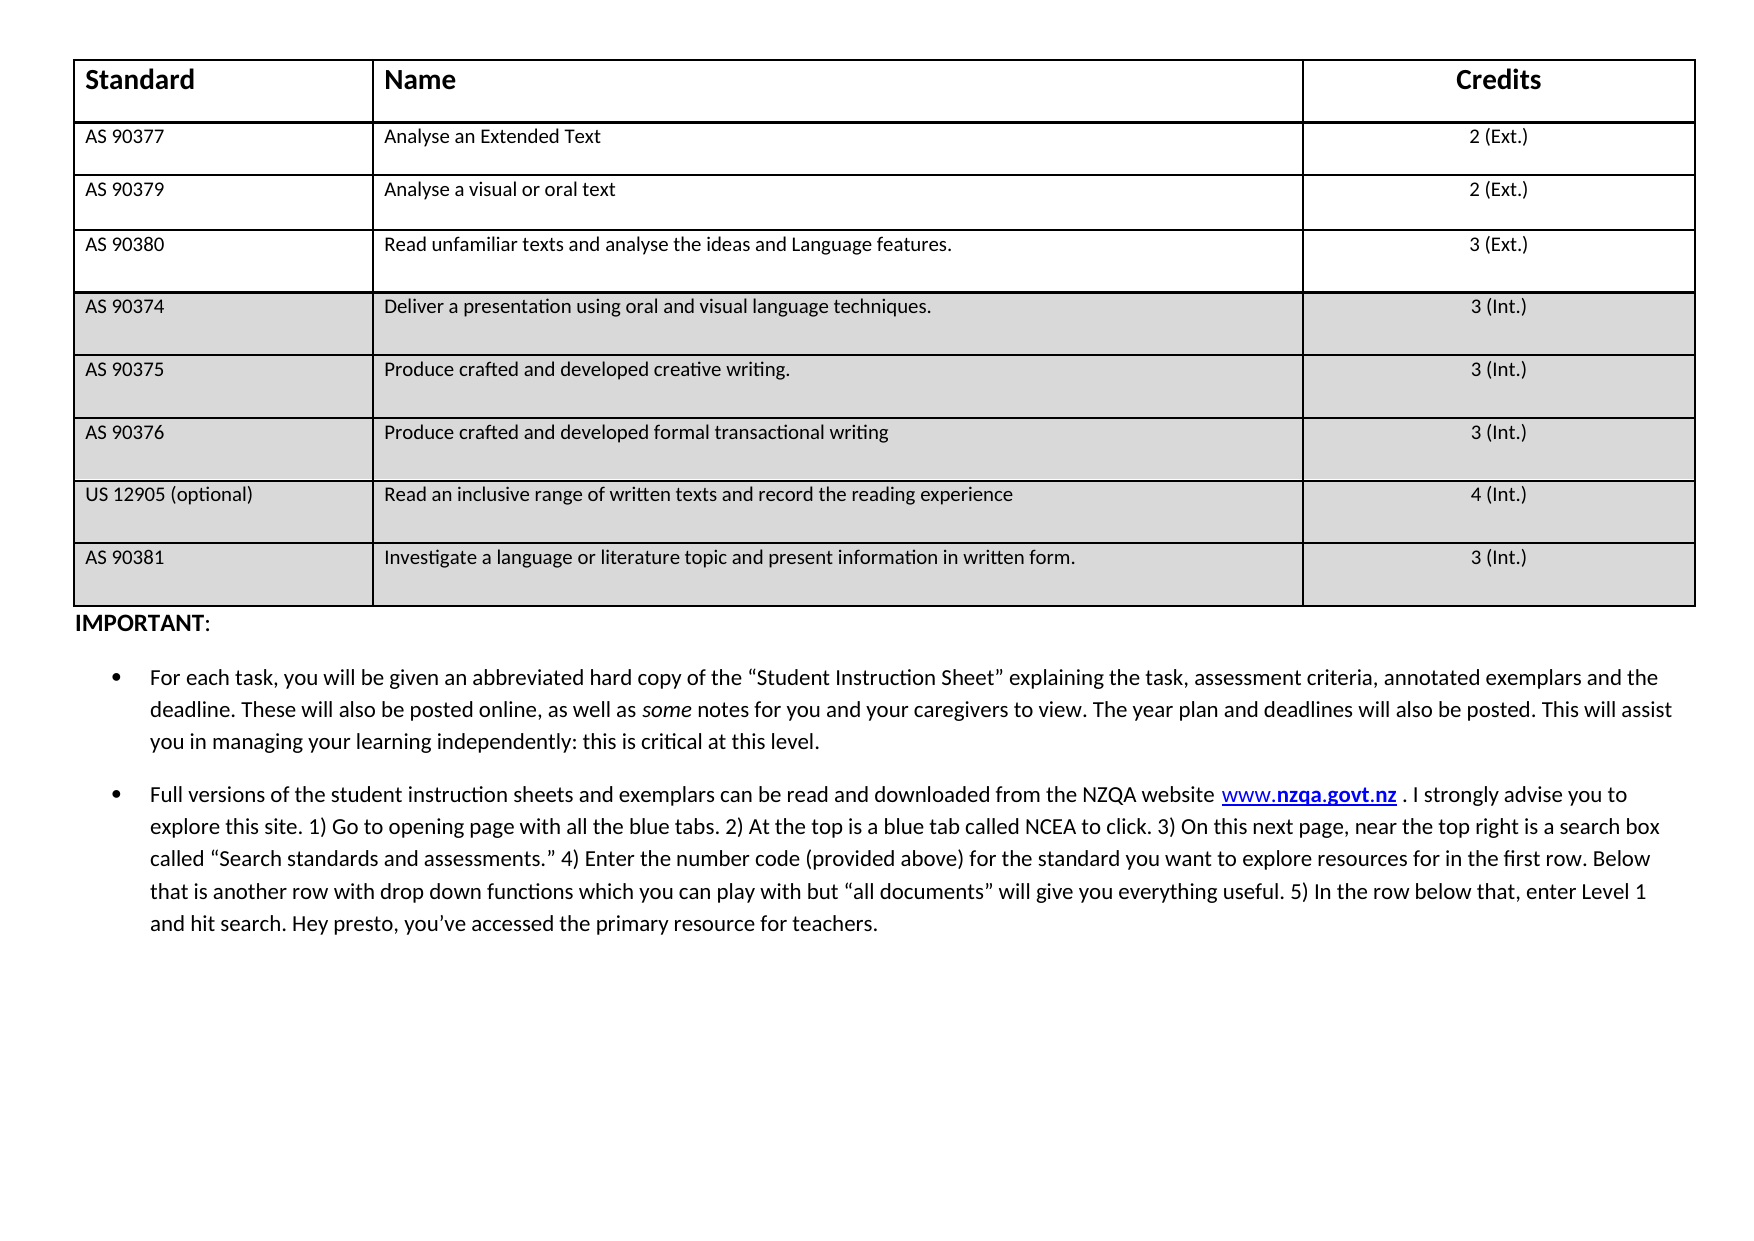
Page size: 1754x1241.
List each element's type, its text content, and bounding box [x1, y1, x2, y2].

table_cell Analyse a visual or oral text [374, 176, 1302, 229]
table_cell AS 90379 [75, 176, 372, 229]
table_cell 3 (Ext.) [1304, 231, 1694, 291]
table_cell 3 (Int.) [1304, 544, 1694, 605]
table_cell AS 90380 [75, 231, 372, 291]
list Full versions of the student instruction sheets and exemplars can be read and downloaded from the NZQA website www.nzqa.govt.nz . I strongly advise you to explore this site. 1) Go to opening page with all the blue tabs. 2) At the top is a blue tab called NCEA to click. 3) On this next page, near the top right is a search box called “Search standards and assessments.” 4) Enter the number code (provided above) for the standard you want to explore resources for in the first row. Below that is another row with drop down functions which you can play with but “all documents” will give you everything useful. 5) In the row below that, enter Level 1 and hit search. Hey presto, you’ve accessed the primary resource for teachers. [112, 780, 1679, 937]
table_cell Read an inclusive range of written texts and record the reading experience [374, 482, 1302, 542]
table_cell AS 90381 [75, 544, 372, 605]
table_cell 2 (Ext.) [1304, 176, 1694, 229]
table_header Name [374, 61, 1302, 121]
table_cell 3 (Int.) [1304, 294, 1694, 354]
table_header Credits [1304, 61, 1694, 121]
table_cell 4 (Int.) [1304, 482, 1694, 542]
table_cell US 12905 (optional) [75, 482, 372, 542]
table_cell AS 90377 [75, 124, 372, 174]
text IMPORTANT: [75, 607, 1679, 637]
table_cell AS 90375 [75, 356, 372, 417]
table_cell Read unfamiliar texts and analyse the ideas and Language features. [374, 231, 1302, 291]
table_cell Produce crafted and developed formal transactional writing [374, 419, 1302, 479]
table_cell Deliver a presentation using oral and visual language techniques. [374, 294, 1302, 354]
table_cell Produce crafted and developed creative writing. [374, 356, 1302, 417]
table_cell 3 (Int.) [1304, 356, 1694, 417]
table_header Standard [75, 61, 372, 121]
list For each task, you will be given an abbreviated hard copy of the “Student Instruction Sheet” explaining the task, assessment criteria, annotated exemplars and the deadline. These will also be posted online, as well as some notes for you and your caregivers to view. The year plan and deadlines will also be posted. This will assist you in managing your learning independently: this is critical at this level. [112, 663, 1679, 755]
table_cell Analyse an Extended Text [374, 124, 1302, 174]
table_cell AS 90374 [75, 294, 372, 354]
table_cell Investigate a language or literature topic and present information in written form. [374, 544, 1302, 605]
table_cell AS 90376 [75, 419, 372, 479]
table_cell 3 (Int.) [1304, 419, 1694, 479]
table_cell 2 (Ext.) [1304, 124, 1694, 174]
